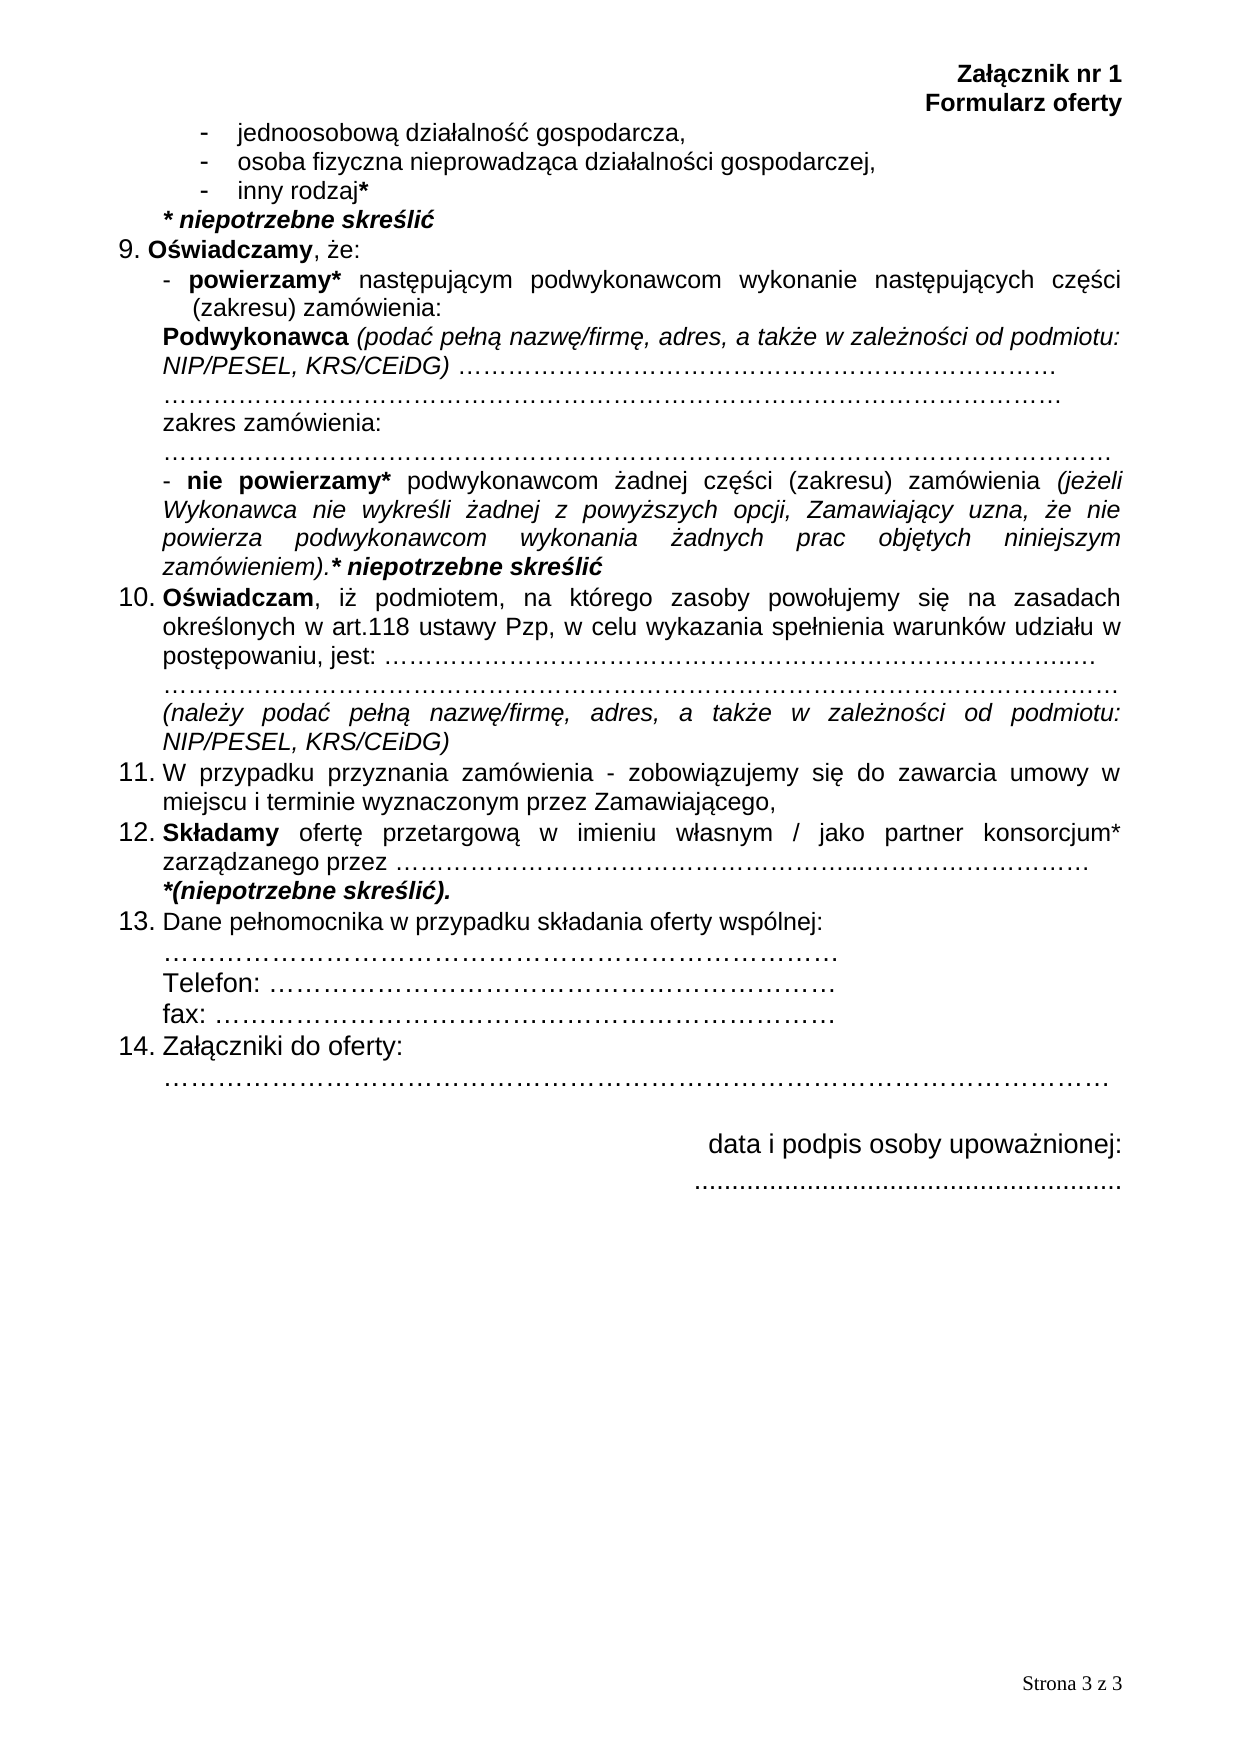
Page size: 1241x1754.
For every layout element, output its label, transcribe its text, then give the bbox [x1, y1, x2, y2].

list osoba fizyczna nieprowadząca działalności gospodarczej, [200, 147, 1122, 176]
list Składamy ofertę przetargową w imieniu własnym / jako partner konsorcjum* zarządzanego przez ………………………………………………...……………………… [118, 816, 1122, 876]
text Podwykonawca (podać pełną nazwę/firmę, adres, a także w zależności od podmiotu: NIP/PESEL, KRS/CEiDG) ……………………………………………………………… [162, 322, 1122, 380]
text zakres zamówienia: [162, 408, 1122, 437]
text …………………………………………………………………………………………………… [162, 437, 1122, 466]
list *(niepotrzebne skreślić). [162, 876, 1122, 905]
list W przypadku przyznania zamówienia - zobowiązujemy się do zawarcia umowy w miejscu i terminie wyznaczonym przez Zamawiającego, [118, 756, 1122, 816]
text ……………………………………………………………………………………………… [162, 380, 1122, 408]
list * niepotrzebne skreślić [162, 205, 1122, 233]
list Oświadczam, iż podmiotem, na którego zasoby powołujemy się na zasadach określonych w art.118 ustawy Pzp, w celu wykazania spełnienia warunków udziału w postępowaniu, jest: ………………………………………………………………………..… [118, 581, 1122, 670]
list Oświadczamy, że: [118, 233, 1122, 265]
text …………………………………………………………………………………………… [162, 1061, 1122, 1092]
list jednoosobową działalność gospodarcza, [200, 118, 1122, 147]
list Dane pełnomocnika w przypadku składania oferty wspólnej: [118, 905, 1122, 936]
text data i podpis osoby upoważnionej: [118, 1128, 1122, 1159]
text Telefon: ……………………………………………………… [162, 967, 1122, 998]
text - powierzamy* następującym podwykonawcom wykonanie następujących części (zakresu) zamówienia: [162, 265, 1122, 322]
text ………………………………………………………………… [162, 936, 1122, 967]
text ……………………………………………………………………………………………….…… [162, 670, 1122, 698]
list Załączniki do oferty: [118, 1030, 1122, 1061]
text ......................................................... [118, 1164, 1122, 1195]
list inny rodzaj* [200, 176, 1122, 205]
text - nie powierzamy* podwykonawcom żadnej części (zakresu) zamówienia (jeżeli Wykonawca nie wykreśli żadnej z powyższych opcji, Zamawiający uzna, że nie powierza podwykonawcom wykonania żadnych prac objętych niniejszym zamówieniem).* niepotrzebne skreślić [162, 466, 1122, 581]
text fax: …………………………………………………………… [162, 998, 1122, 1030]
text (należy podać pełną nazwę/firmę, adres, a także w zależności od podmiotu: NIP/PESEL, KRS/CEiDG) [162, 698, 1122, 756]
